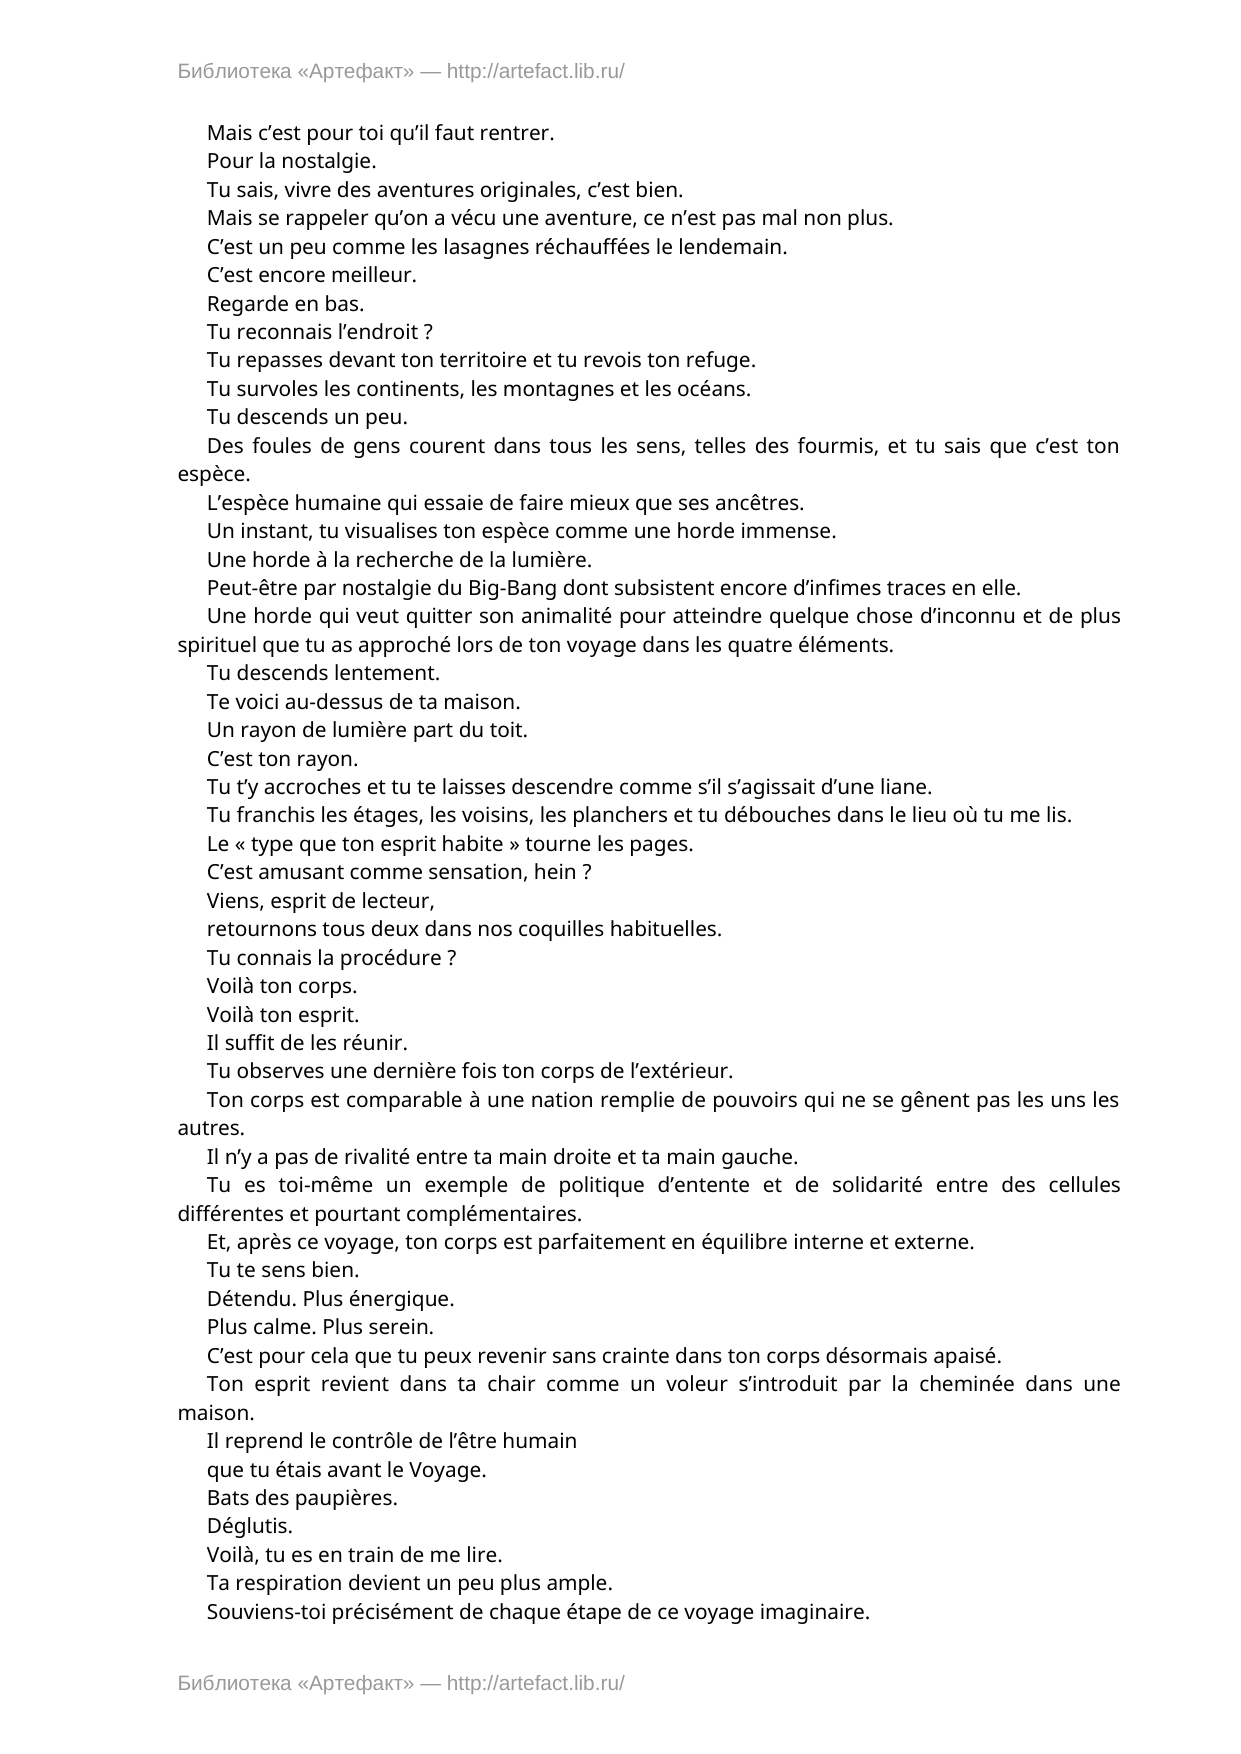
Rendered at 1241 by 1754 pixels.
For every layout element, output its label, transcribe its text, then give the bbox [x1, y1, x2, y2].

text Il n’y a pas de rivalité entre ta main droite et ta main gauche. [177, 1142, 1122, 1170]
text Mais se rappeler qu’on a vécu une aventure, ce n’est pas mal non plus. [177, 203, 1122, 232]
text C’est ton rayon. [177, 744, 1122, 772]
text Peut-être par nostalgie du Big-Bang dont subsistent encore d’infimes traces en elle. [177, 573, 1122, 602]
text Te voici au-dessus de ta maison. [177, 687, 1122, 715]
text Et, après ce voyage, ton corps est parfaitement en équilibre interne et externe. [177, 1227, 1122, 1256]
text Viens, esprit de lecteur, [177, 886, 1122, 914]
text Voilà ton corps. [177, 971, 1122, 1000]
text Ta respiration devient un peu plus ample. [177, 1568, 1122, 1597]
text Tu survoles les continents, les montagnes et les océans. [177, 374, 1122, 402]
text Tu observes une dernière fois ton corps de l’extérieur. [177, 1057, 1122, 1085]
text Voilà, tu es en train de me lire. [177, 1540, 1122, 1568]
text C’est encore meilleur. [177, 260, 1122, 289]
text Il suffit de les réunir. [177, 1028, 1122, 1057]
text Mais c’est pour toi qu’il faut rentrer. [177, 118, 1122, 147]
text Voilà ton esprit. [177, 1000, 1122, 1028]
text Ton esprit revient dans ta chair comme un voleur s’introduit par la cheminée dans une maison. [177, 1369, 1122, 1426]
text retournons tous deux dans nos coquilles habituelles. [177, 914, 1122, 943]
text C’est amusant comme sensation, hein ? [177, 857, 1122, 886]
text L’espèce humaine qui essaie de faire mieux que ses ancêtres. [177, 488, 1122, 516]
text C’est pour cela que tu peux revenir sans crainte dans ton corps désormais apaisé. [177, 1341, 1122, 1369]
text Une horde à la recherche de la lumière. [177, 545, 1122, 573]
text Tu reconnais l’endroit ? [177, 317, 1122, 346]
text Le « type que ton esprit habite » tourne les pages. [177, 829, 1122, 857]
text Déglutis. [177, 1512, 1122, 1540]
text Plus calme. Plus serein. [177, 1312, 1122, 1341]
text Des foules de gens courent dans tous les sens, telles des fourmis, et tu sais que c’est ton espèce. [177, 431, 1122, 488]
text Une horde qui veut quitter son animalité pour atteindre quelque chose d’inconnu et de plus spirituel que tu as approché lors de ton voyage dans les quatre éléments. [177, 602, 1122, 658]
text Un instant, tu visualises ton espèce comme une horde immense. [177, 516, 1122, 545]
text Bats des paupières. [177, 1483, 1122, 1512]
text Tu repasses devant ton territoire et tu revois ton refuge. [177, 346, 1122, 374]
text Tu sais, vivre des aventures originales, c’est bien. [177, 175, 1122, 203]
text Tu descends lentement. [177, 658, 1122, 687]
text Tu connais la procédure ? [177, 943, 1122, 971]
text que tu étais avant le Voyage. [177, 1455, 1122, 1483]
text Un rayon de lumière part du toit. [177, 715, 1122, 744]
text Regarde en bas. [177, 289, 1122, 317]
text C’est un peu comme les lasagnes réchauffées le lendemain. [177, 232, 1122, 260]
text Tu t’y accroches et tu te laisses descendre comme s’il s’agissait d’une liane. [177, 772, 1122, 801]
text Il reprend le contrôle de l’être humain [177, 1426, 1122, 1455]
text Souviens-toi précisément de chaque étape de ce voyage imaginaire. [177, 1597, 1122, 1625]
text Tu es toi-même un exemple de politique d’entente et de solidarité entre des cellules différentes et pourtant complémentaires. [177, 1170, 1122, 1227]
text Pour la nostalgie. [177, 147, 1122, 175]
text Tu descends un peu. [177, 402, 1122, 431]
text Ton corps est comparable à une nation remplie de pouvoirs qui ne se gênent pas les uns les autres. [177, 1085, 1122, 1142]
text Tu franchis les étages, les voisins, les planchers et tu débouches dans le lieu où tu me lis. [177, 801, 1122, 829]
text Tu te sens bien. [177, 1256, 1122, 1284]
text Détendu. Plus énergique. [177, 1284, 1122, 1312]
